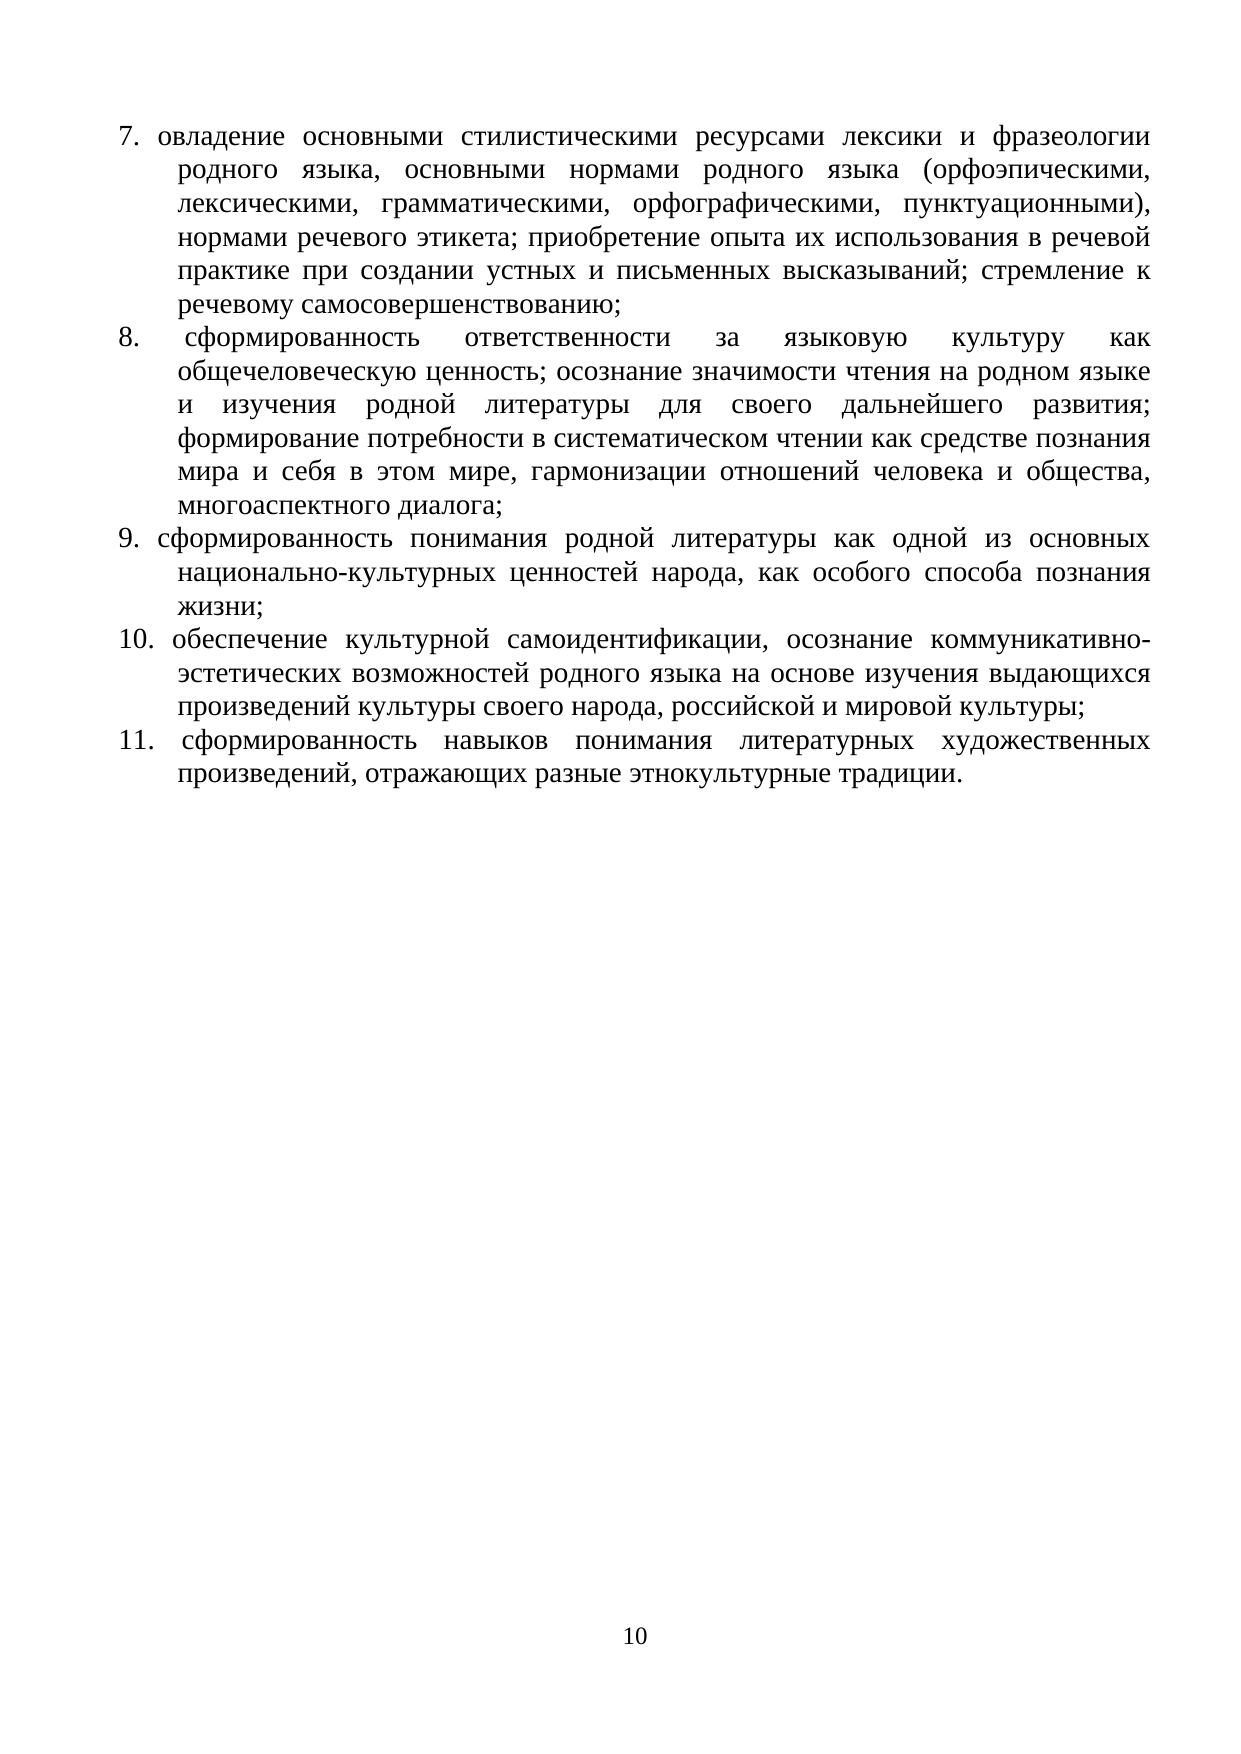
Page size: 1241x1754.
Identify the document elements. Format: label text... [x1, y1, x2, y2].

text 7. овладение основными стилистическими ресурсами лексики и фразеологии родного языка, основными нормами родного языка (орфоэпическими, лексическими, грамматическими, орфографическими, пунктуационными), нормами речевого этикета; приобретение опыта их использования в речевой практике при создании устных и письменных высказываний; стремление к речевому самосовершенствованию; [118, 118, 1152, 319]
text 11. сформированность навыков понимания литературных художественных произведений, отражающих разные этнокультурные традиции. [118, 722, 1152, 789]
text 10. обеспечение культурной самоидентификации, осознание коммуникативно-эстетических возможностей родного языка на основе изучения выдающихся произведений культуры своего народа, российской и мировой культуры; [118, 621, 1152, 722]
text 8. сформированность ответственности за языковую культуру как общечеловеческую ценность; осознание значимости чтения на родном языке и изучения родной литературы для своего дальнейшего развития; формирование потребности в систематическом чтении как средстве познания мира и себя в этом мире, гармонизации отношений человека и общества, многоаспектного диалога; [118, 319, 1152, 521]
text 9. сформированность понимания родной литературы как одной из основных национально-культурных ценностей народа, как особого способа познания жизни; [118, 521, 1152, 621]
